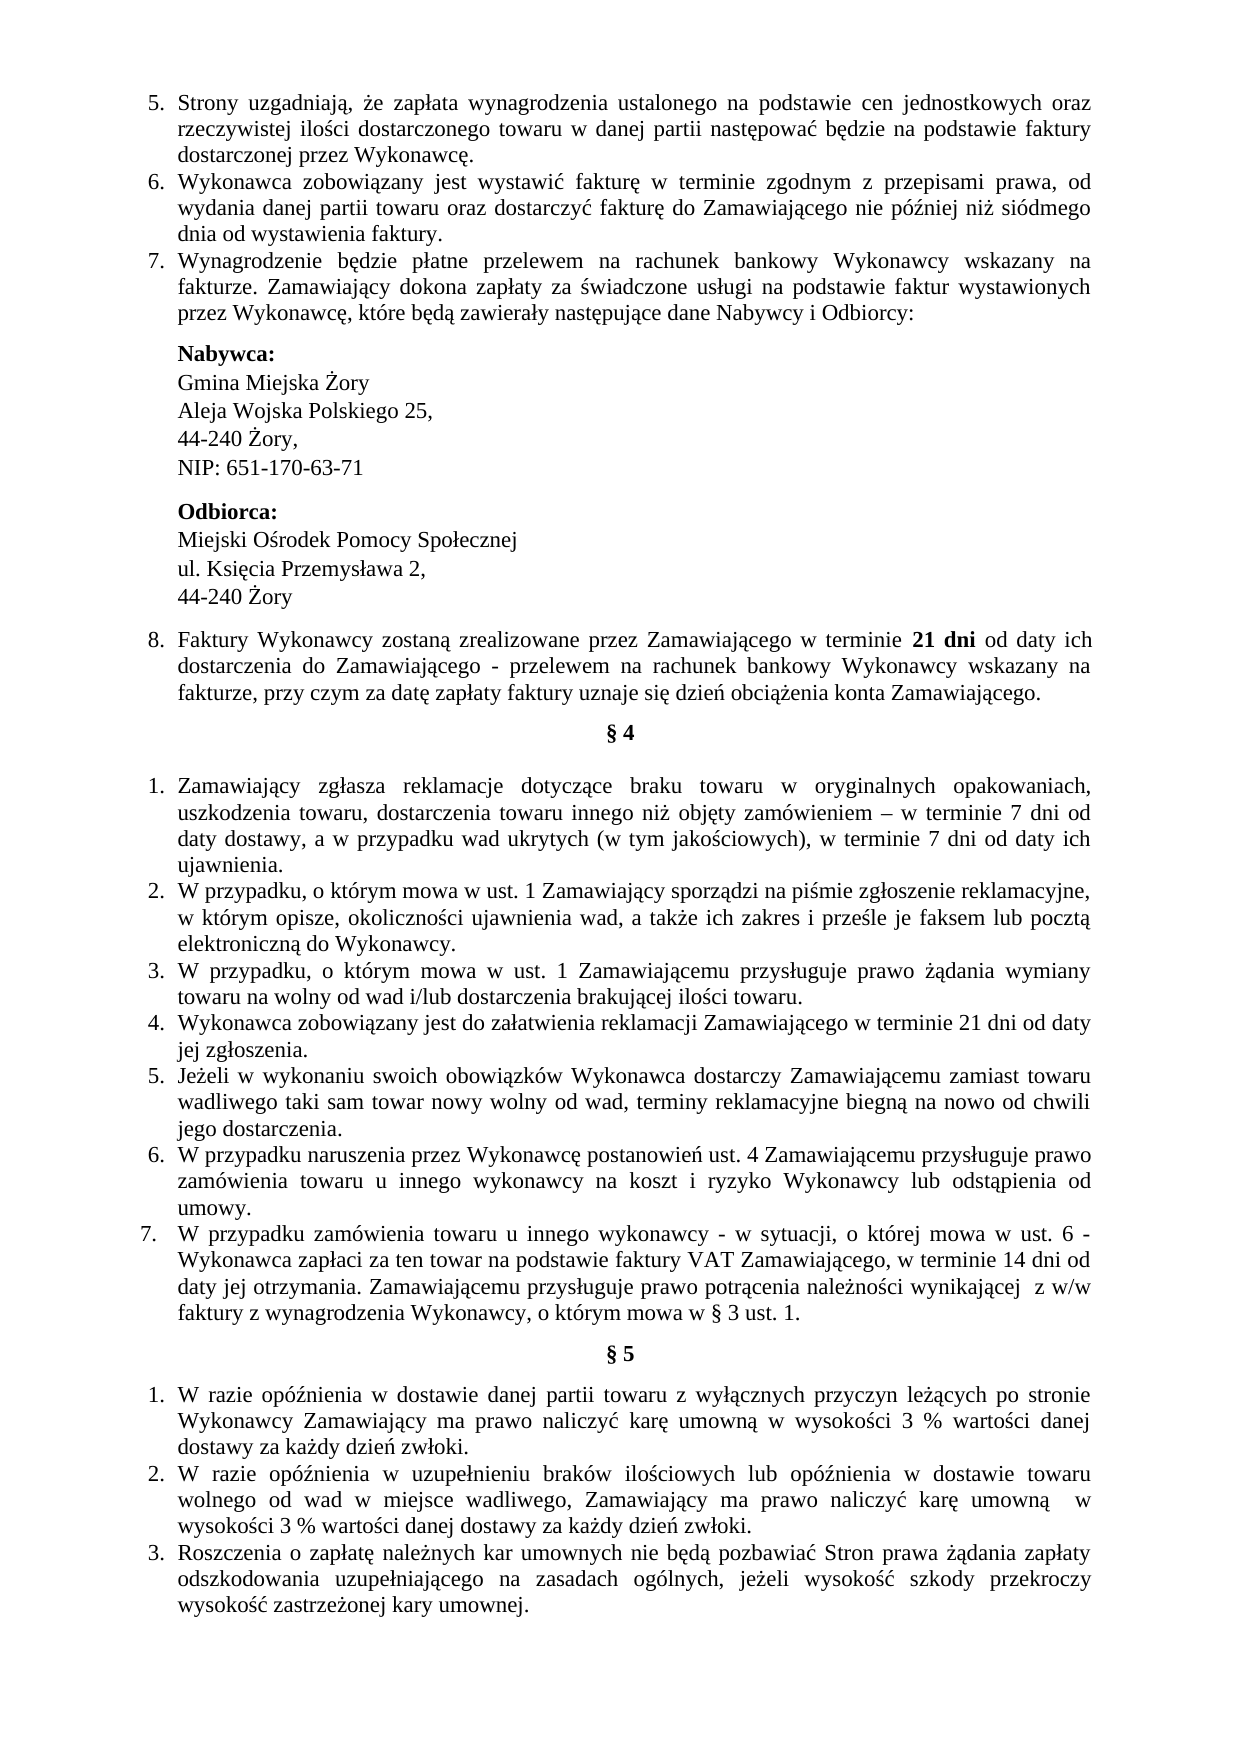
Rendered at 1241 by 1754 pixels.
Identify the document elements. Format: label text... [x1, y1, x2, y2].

list Strony uzgadniają, że zapłata wynagrodzenia ustalonego na podstawie cen jednostkowych oraz rzeczywistej ilości dostarczonego towaru w danej partii następować będzie na podstawie faktury dostarczonej przez Wykonawcę. [148, 89, 1092, 168]
text § 4 [148, 719, 1092, 746]
list Wykonawca zobowiązany jest wystawić fakturę w terminie zgodnym z przepisami prawa, od wydania danej partii towaru oraz dostarczyć fakturę do Zamawiającego nie później niż siódmego dnia od wystawienia faktury. [148, 168, 1092, 247]
list Roszczenia o zapłatę należnych kar umownych nie będą pozbawiać Stron prawa żądania zapłaty odszkodowania uzupełniającego na zasadach ogólnych, jeżeli wysokość szkody przekroczy wysokość zastrzeżonej kary umownej. [148, 1539, 1092, 1618]
list W przypadku naruszenia przez Wykonawcę postanowień ust. 4 Zamawiającemu przysługuje prawo zamówienia towaru u innego wykonawcy na koszt i ryzyko Wykonawcy lub odstąpienia od umowy. [148, 1141, 1092, 1220]
text Odbiorca: [177, 498, 1092, 524]
list W przypadku, o którym mowa w ust. 1 Zamawiający sporządzi na piśmie zgłoszenie reklamacyjne, w którym opisze, okoliczności ujawnienia wad, a także ich zakres i prześle je faksem lub pocztą elektroniczną do Wykonawcy. [148, 878, 1092, 957]
text NIP: 651-170-63-71 [177, 454, 1092, 480]
text § 5 [148, 1340, 1092, 1366]
text 44-240 Żory, [177, 426, 1092, 452]
list W razie opóźnienia w uzupełnieniu braków ilościowych lub opóźnienia w dostawie towaru wolnego od wad w miejsce wadliwego, Zamawiający ma prawo naliczyć karę umowną w wysokości 3 % wartości danej dostawy za każdy dzień zwłoki. [148, 1460, 1092, 1539]
list Faktury Wykonawcy zostaną zrealizowane przez Zamawiającego w terminie 21 dni od daty ich dostarczenia do Zamawiającego - przelewem na rachunek bankowy Wykonawcy wskazany na fakturze, przy czym za datę zapłaty faktury uznaje się dzień obciążenia konta Zamawiającego. [148, 626, 1092, 705]
text Aleja Wojska Polskiego 25, [177, 397, 1092, 423]
list W przypadku zamówienia towaru u innego wykonawcy - w sytuacji, o której mowa w ust. 6 - Wykonawca zapłaci za ten towar na podstawie faktury VAT Zamawiającego, w terminie 14 dni od daty jej otrzymania. Zamawiającemu przysługuje prawo potrącenia należności wynikającej z w/w faktury z wynagrodzenia Wykonawcy, o którym mowa w § 3 ust. 1. [140, 1220, 1092, 1326]
list W przypadku, o którym mowa w ust. 1 Zamawiającemu przysługuje prawo żądania wymiany towaru na wolny od wad i/lub dostarczenia brakującej ilości towaru. [148, 957, 1092, 1009]
text ul. Księcia Przemysława 2, [177, 555, 1092, 581]
list Wynagrodzenie będzie płatne przelewem na rachunek bankowy Wykonawcy wskazany na fakturze. Zamawiający dokona zapłaty za świadczone usługi na podstawie faktur wystawionych przez Wykonawcę, które będą zawierały następujące dane Nabywcy i Odbiorcy: [148, 247, 1092, 326]
text Gmina Miejska Żory [177, 369, 1092, 395]
text Nabywca: [177, 340, 1092, 367]
list Jeżeli w wykonaniu swoich obowiązków Wykonawca dostarczy Zamawiającemu zamiast towaru wadliwego taki sam towar nowy wolny od wad, terminy reklamacyjne biegną na nowo od chwili jego dostarczenia. [148, 1062, 1092, 1141]
text Miejski Ośrodek Pomocy Społecznej [177, 526, 1092, 553]
list Wykonawca zobowiązany jest do załatwienia reklamacji Zamawiającego w terminie 21 dni od daty jej zgłoszenia. [148, 1009, 1092, 1062]
list W razie opóźnienia w dostawie danej partii towaru z wyłącznych przyczyn leżących po stronie Wykonawcy Zamawiający ma prawo naliczyć karę umowną w wysokości 3 % wartości danej dostawy za każdy dzień zwłoki. [148, 1381, 1092, 1460]
text 44-240 Żory [177, 583, 1092, 609]
list Zamawiający zgłasza reklamacje dotyczące braku towaru w oryginalnych opakowaniach, uszkodzenia towaru, dostarczenia towaru innego niż objęty zamówieniem – w terminie 7 dni od daty dostawy, a w przypadku wad ukrytych (w tym jakościowych), w terminie 7 dni od daty ich ujawnienia. [148, 772, 1092, 878]
